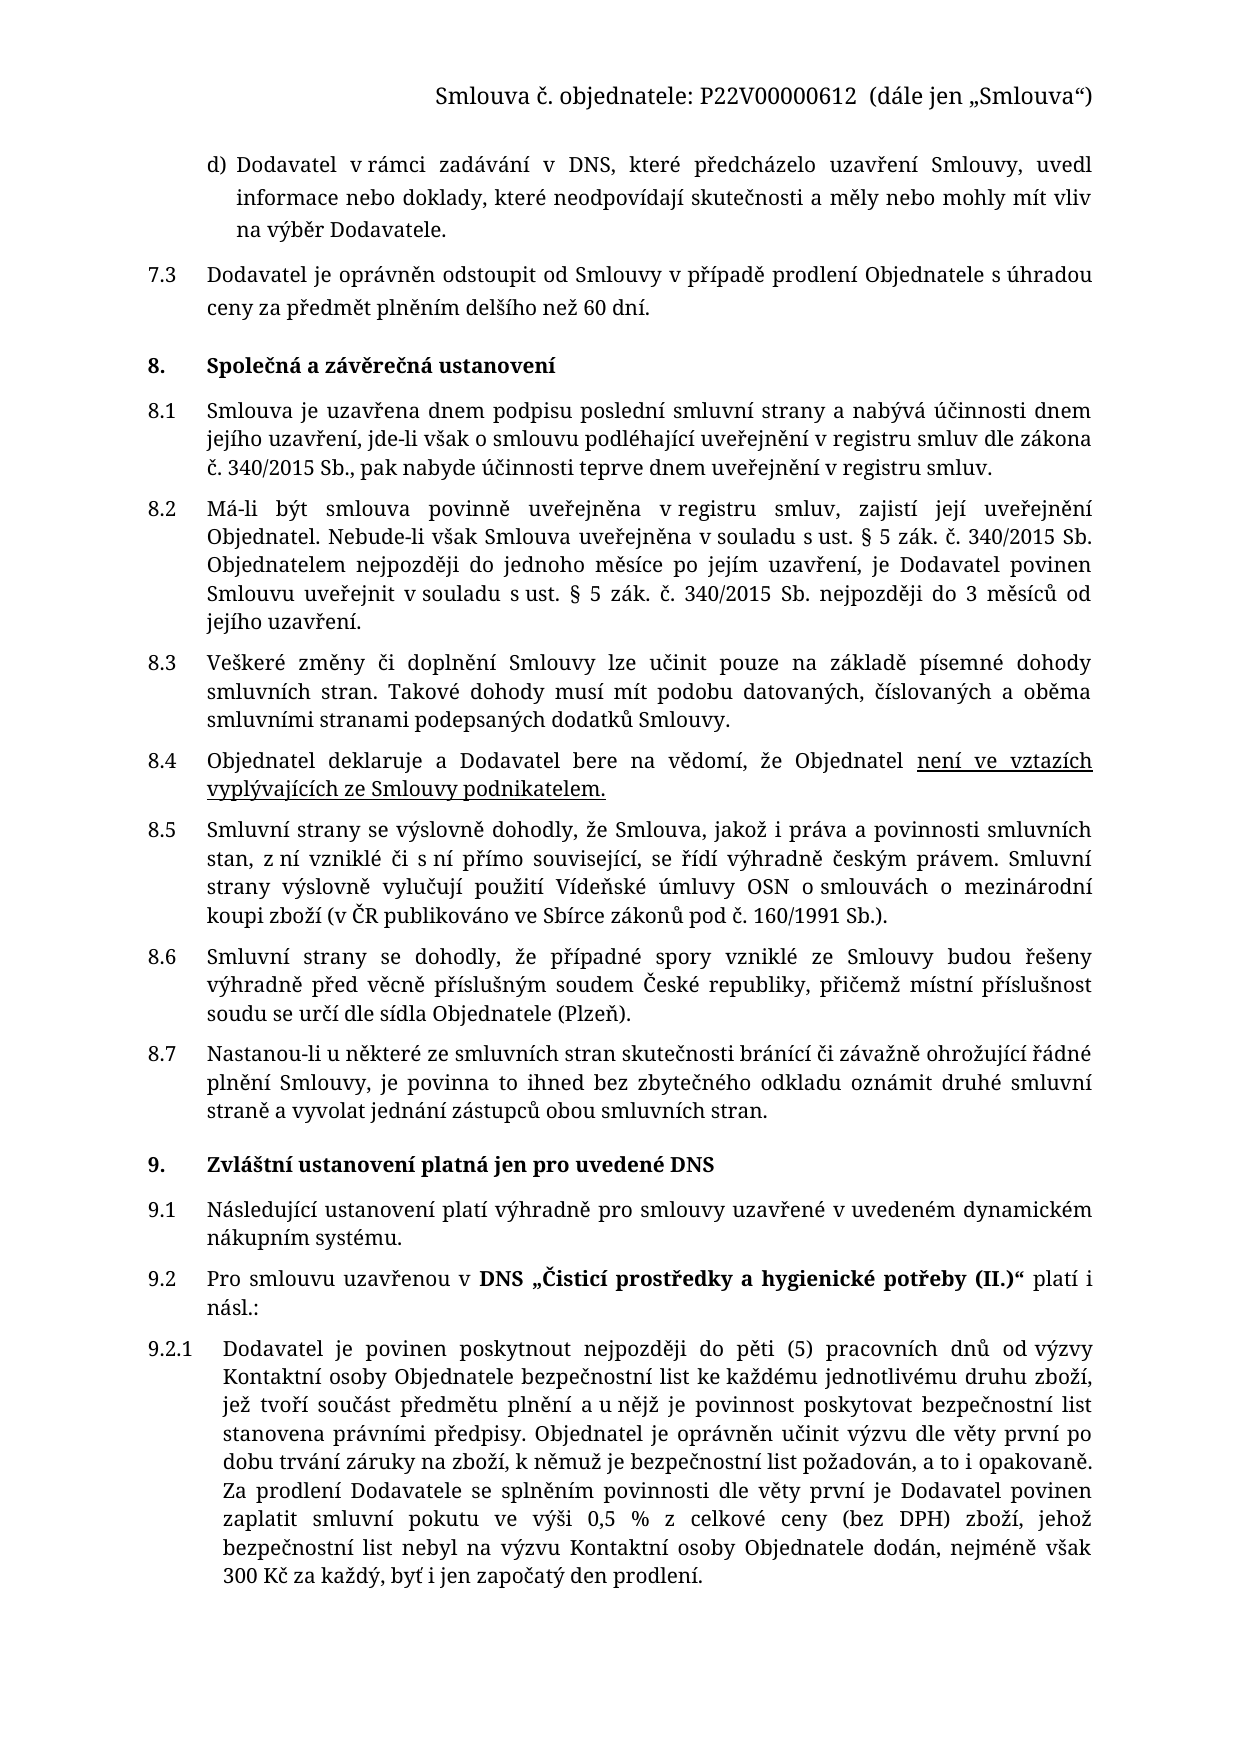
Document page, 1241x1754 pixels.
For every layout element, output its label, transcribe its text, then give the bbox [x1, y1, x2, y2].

list Dodavatel je povinen poskytnout nejpozději do pěti (5) pracovních dnů od výzvy Kontaktní osoby Objednatele bezpečnostní list ke každému jednotlivému druhu zboží, jež tvoří součást předmětu plnění a u nějž je povinnost poskytovat bezpečnostní list stanovena právními předpisy. Objednatel je oprávněn učinit výzvu dle věty první po dobu trvání záruky na zboží, k němuž je bezpečnostní list požadován, a to i opakovaně. Za prodlení Dodavatele se splněním povinnosti dle věty první je Dodavatel povinen zaplatit smluvní pokutu ve výši 0,5 % z celkové ceny (bez DPH) zboží, jehož bezpečnostní list nebyl na výzvu Kontaktní osoby Objednatele dodán, nejméně však 300 Kč za každý, byť i jen započatý den prodlení. [148, 1334, 1093, 1590]
list Pro smlouvu uzavřenou v DNS „Čisticí prostředky a hygienické potřeby (II.)“ platí i násl.: [148, 1264, 1093, 1321]
list Má-li být smlouva povinně uveřejněna v registru smluv, zajistí její uveřejnění Objednatel. Nebude-li však Smlouva uveřejněna v souladu s ust. § 5 zák. č. 340/2015 Sb. Objednatelem nejpozději do jednoho měsíce po jejím uzavření, je Dodavatel povinen Smlouvu uveřejnit v souladu s ust. § 5 zák. č. 340/2015 Sb. nejpozději do 3 měsíců od jejího uzavření. [148, 494, 1093, 636]
list Nastanou-li u některé ze smluvních stran skutečnosti bránící či závažně ohrožující řádné plnění Smlouvy, je povinna to ihned bez zbytečného odkladu oznámit druhé smluvní straně a vyvolat jednání zástupců obou smluvních stran. [148, 1039, 1093, 1125]
list Smluvní strany se výslovně dohodly, že Smlouva, jakož i práva a povinnosti smluvních stan, z ní vzniklé či s ní přímo související, se řídí výhradně českým právem. Smluvní strany výslovně vylučují použití Vídeňské úmluvy OSN o smlouvách o mezinárodní koupi zboží (v ČR publikováno ve Sbírce zákonů pod č. 160/1991 Sb.). [148, 816, 1093, 929]
list Smlouva je uzavřena dnem podpisu poslední smluvní strany a nabývá účinnosti dnem jejího uzavření, jde-li však o smlouvu podléhající uveřejnění v registru smluv dle zákona č. 340/2015 Sb., pak nabyde účinnosti teprve dnem uveřejnění v registru smluv. [148, 396, 1093, 481]
list Zvláštní ustanovení platná jen pro uvedené DNS [148, 1150, 1093, 1178]
list Následující ustanovení platí výhradně pro smlouvy uzavřené v uvedeném dynamickém nákupním systému. [148, 1195, 1093, 1252]
list Dodavatel je oprávněn odstoupit od Smlouvy v případě prodlení Objednatele s úhradou ceny za předmět plněním delšího než 60 dní. [148, 261, 1093, 322]
list Smluvní strany se dohodly, že případné spory vzniklé ze Smlouvy budou řešeny výhradně před věcně příslušným soudem České republiky, přičemž místní příslušnost soudu se určí dle sídla Objednatele (Plzeň). [148, 942, 1093, 1027]
list Dodavatel v rámci zadávání v DNS, které předcházelo uzavření Smlouvy, uvedl informace nebo doklady, které neodpovídají skutečnosti a měly nebo mohly mít vliv na výběr Dodavatele. [207, 150, 1093, 244]
list Objednatel deklaruje a Dodavatel bere na vědomí, že Objednatel není ve vztazích vyplývajících ze Smlouvy podnikatelem. [148, 746, 1093, 803]
list Společná a závěrečná ustanovení [148, 351, 1093, 379]
list Veškeré změny či doplnění Smlouvy lze učinit pouze na základě písemné dohody smluvních stran. Takové dohody musí mít podobu datovaných, číslovaných a oběma smluvními stranami podepsaných dodatků Smlouvy. [148, 648, 1093, 734]
